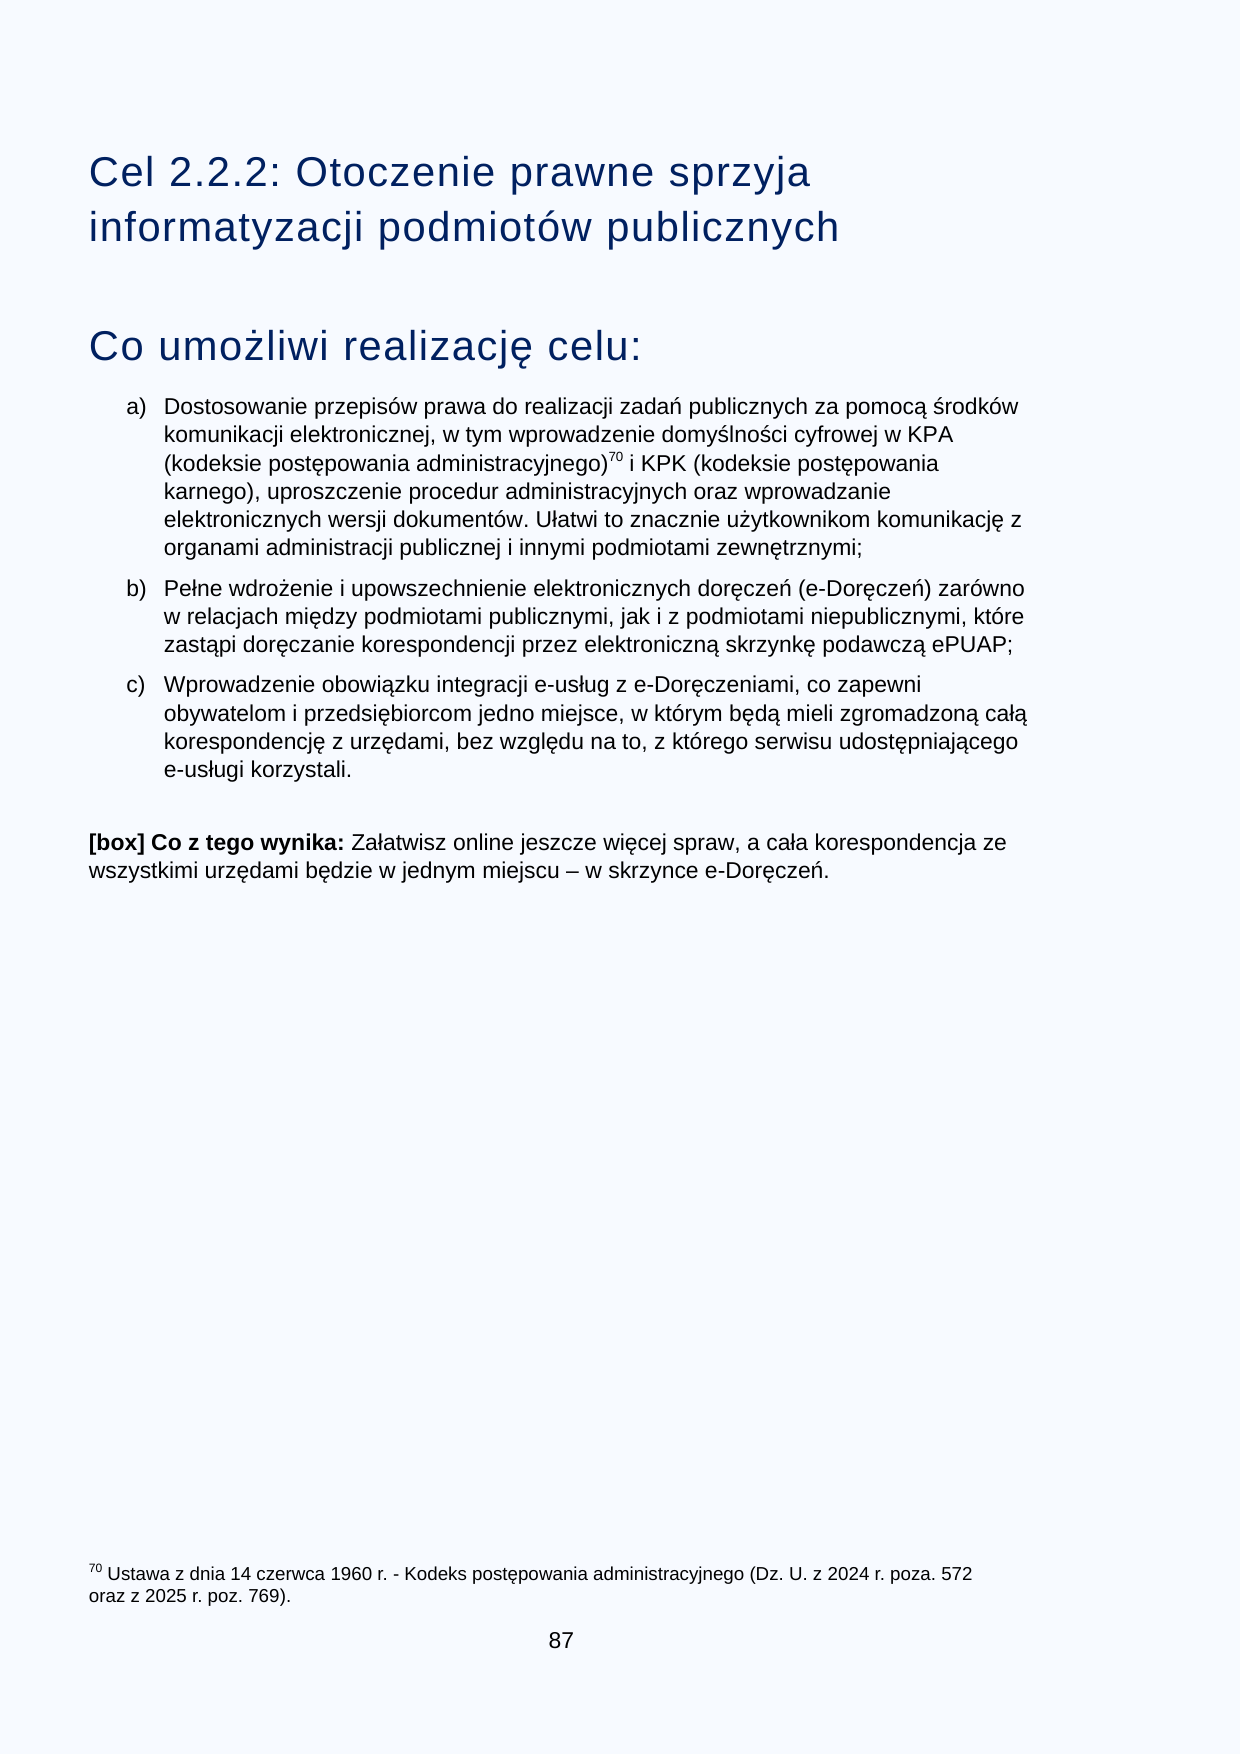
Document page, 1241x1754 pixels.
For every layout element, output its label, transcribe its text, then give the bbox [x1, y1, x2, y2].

list Dostosowanie przepisów prawa do realizacji zadań publicznych za pomocą środków komunikacji elektronicznej, w tym wprowadzenie domyślności cyfrowej w KPA (kodeksie postępowania administracyjnego) i KPK (kodeksie postępowania karnego), uproszczenie procedur administracyjnych oraz wprowadzanie elektronicznych wersji dokumentów. Ułatwi to znacznie użytkownikom komunikację z organami administracji publicznej i innymi podmiotami zewnętrznymi; [126, 393, 1033, 560]
subtitle Cel 2.2.2: Otoczenie prawne sprzyja informatyzacji podmiotów publicznych [89, 148, 1033, 251]
list Pełne wdrożenie i upowszechnienie elektronicznych doręczeń (e-Doręczeń) zarówno w relacjach między podmiotami publicznymi, jak i z podmiotami niepublicznymi, które zastąpi doręczanie korespondencji przez elektroniczną skrzynkę podawczą ePUAP; [126, 574, 1033, 657]
text [box] Co z tego wynika: Załatwisz online jeszcze więcej spraw, a cała korespondencja ze wszystkimi urzędami będzie w jednym miejscu – w skrzynce e-Doręczeń. [89, 829, 1033, 883]
subtitle Co umożliwi realizację celu: [89, 321, 1033, 369]
list Wprowadzenie obowiązku integracji e-usług z e-Doręczeniami, co zapewni obywatelom i przedsiębiorcom jedno miejsce, w którym będą mieli zgromadzoną całą korespondencję z urzędami, bez względu na to, z którego serwisu udostępniającego e-usługi korzystali. [126, 671, 1033, 782]
